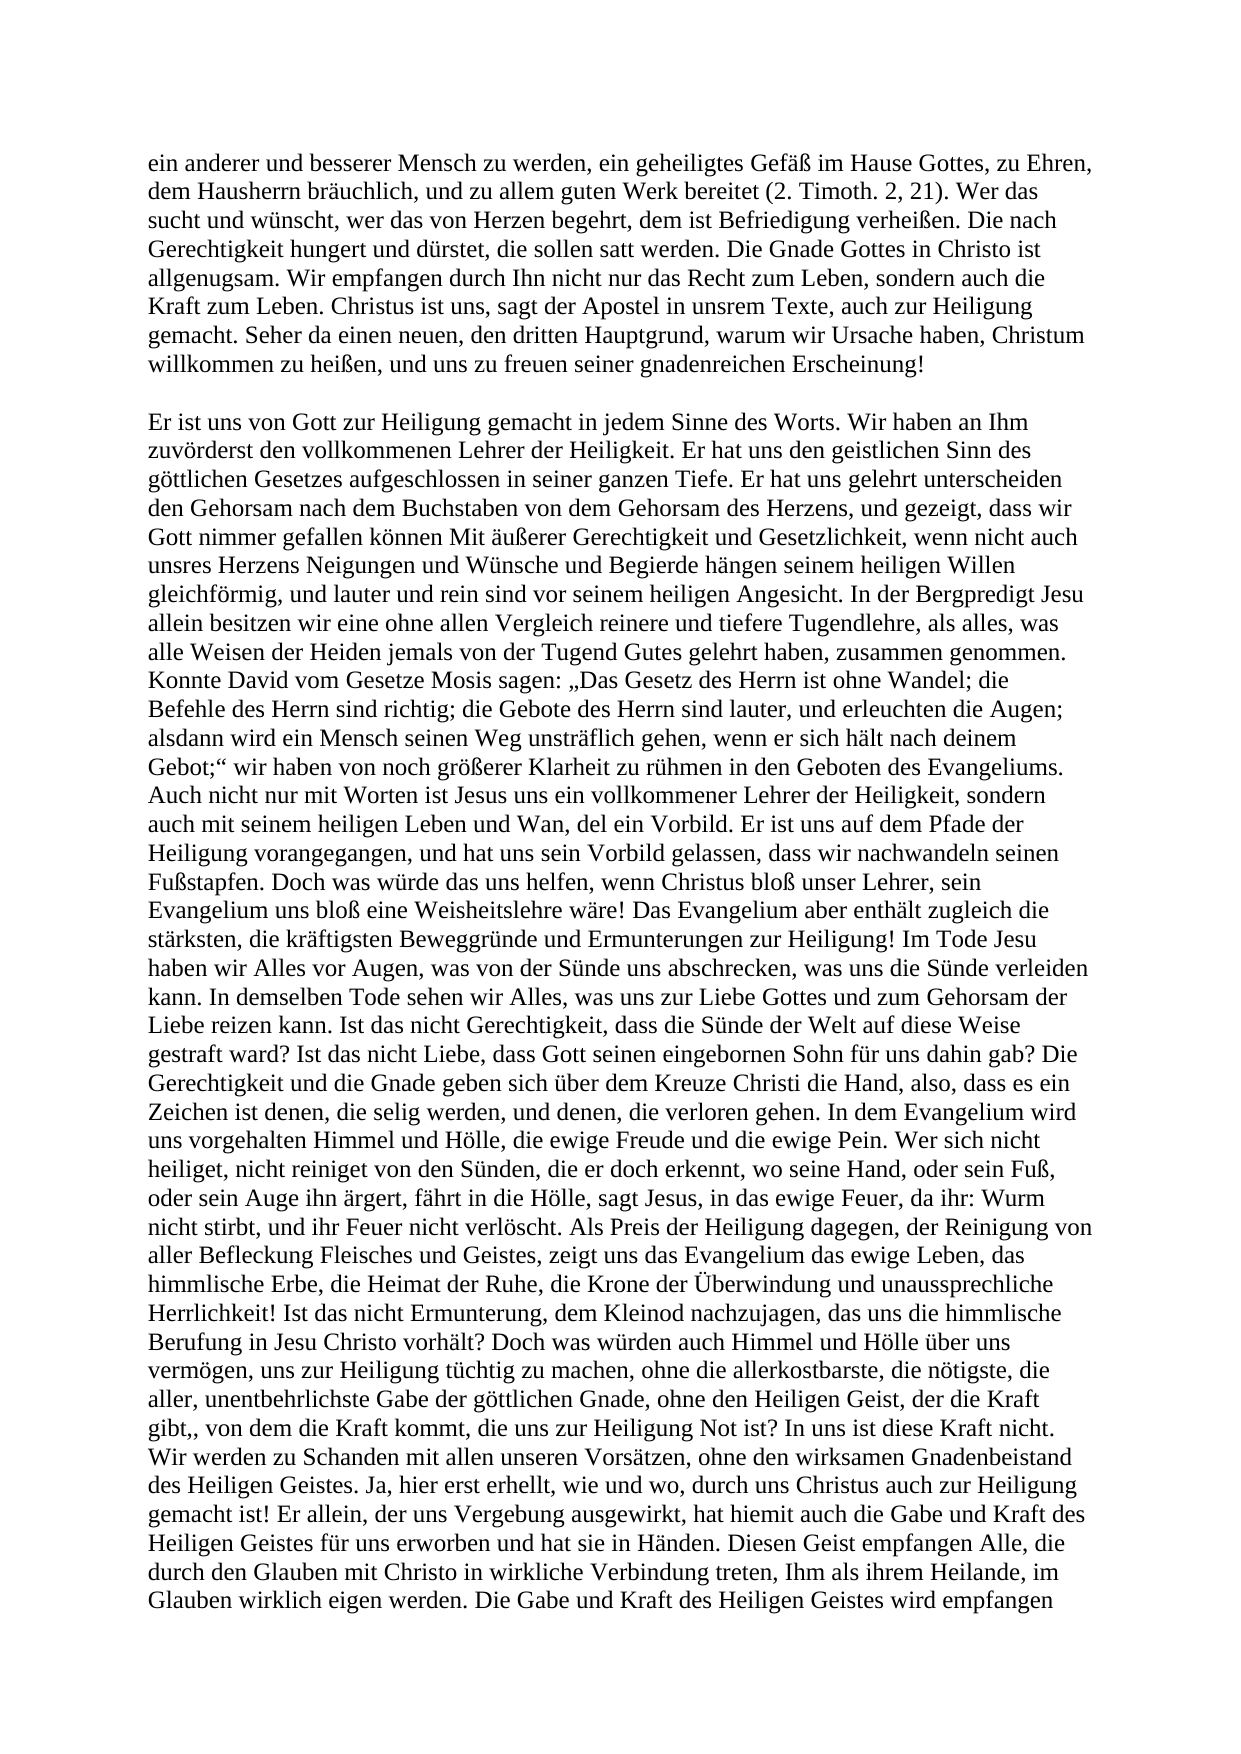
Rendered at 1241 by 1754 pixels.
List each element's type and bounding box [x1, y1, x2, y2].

text [148, 407, 1093, 1614]
text [148, 148, 1093, 378]
